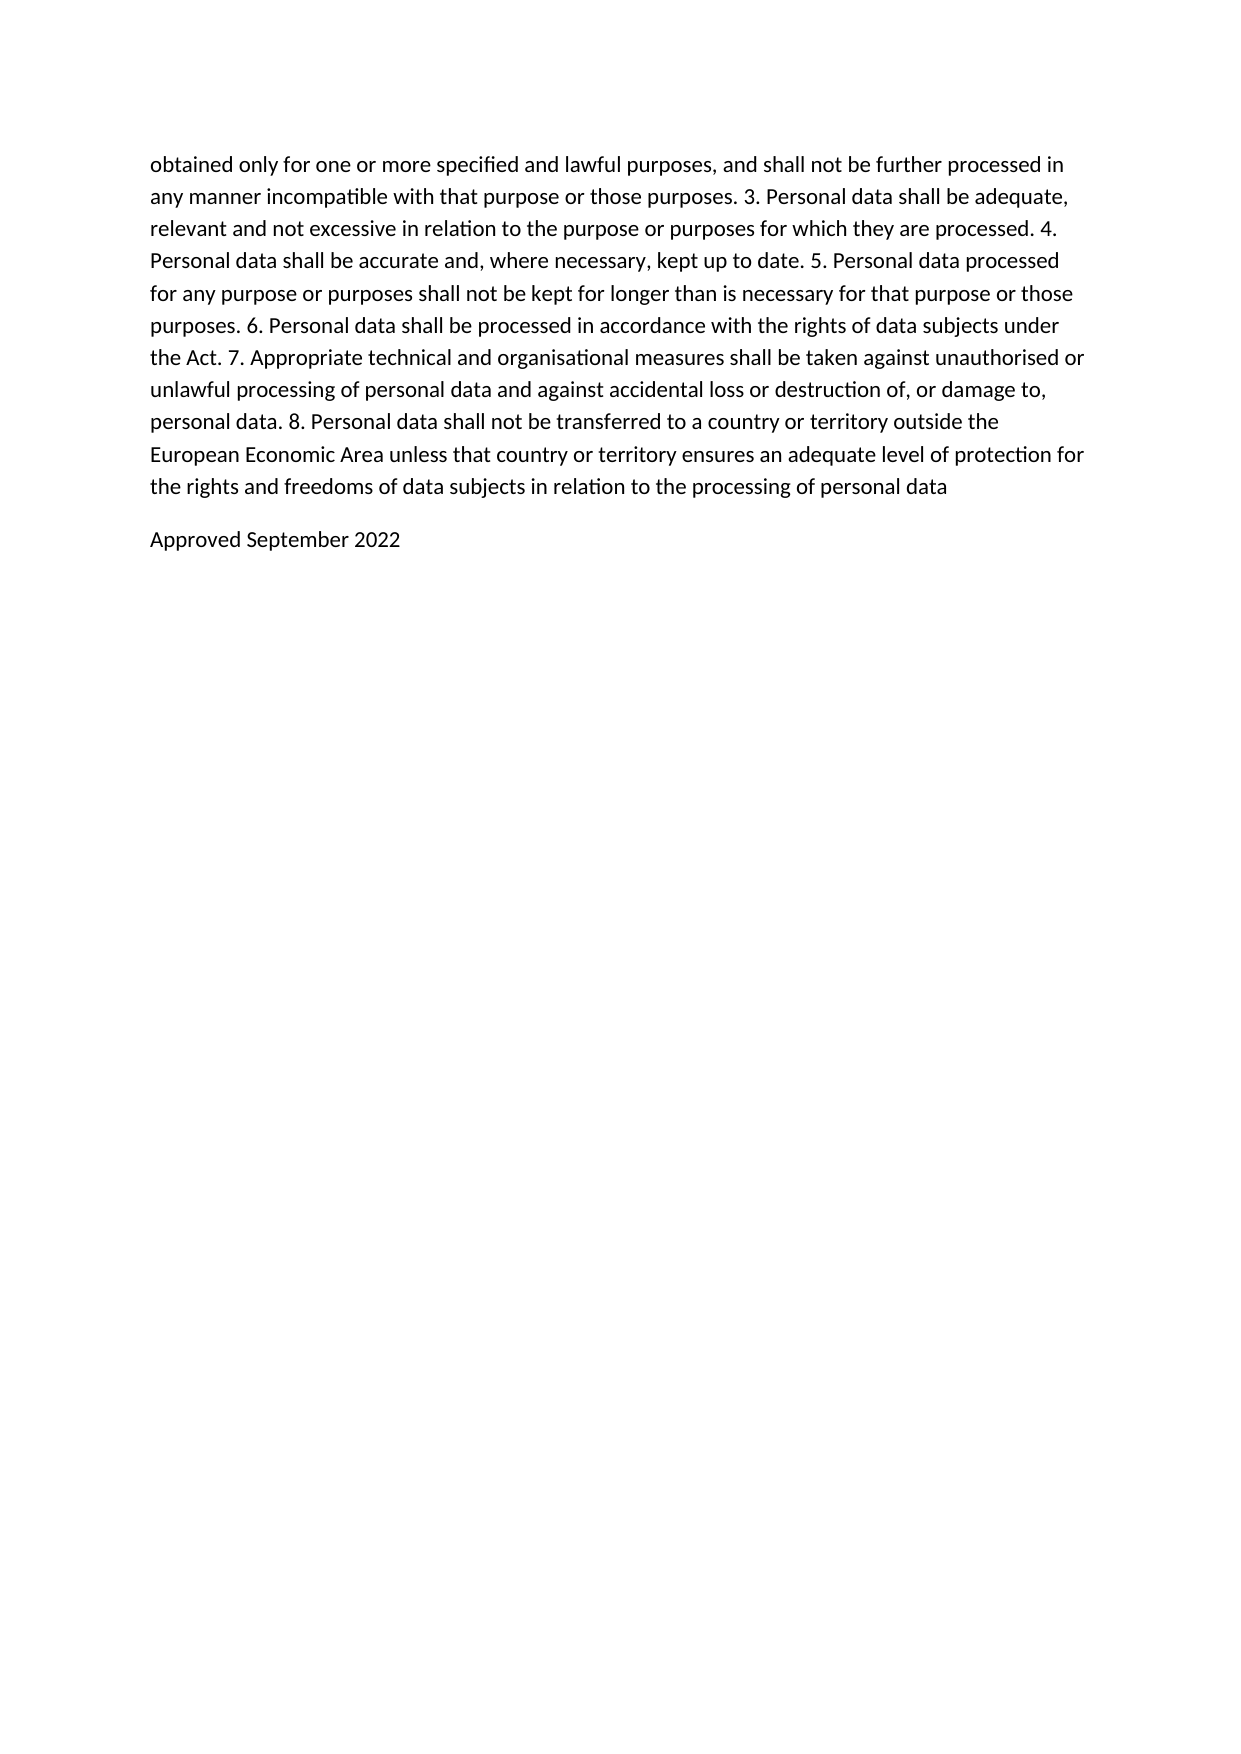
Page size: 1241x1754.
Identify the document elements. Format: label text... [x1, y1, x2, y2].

text Approved September 2022 [150, 525, 1090, 553]
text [150, 150, 1090, 500]
